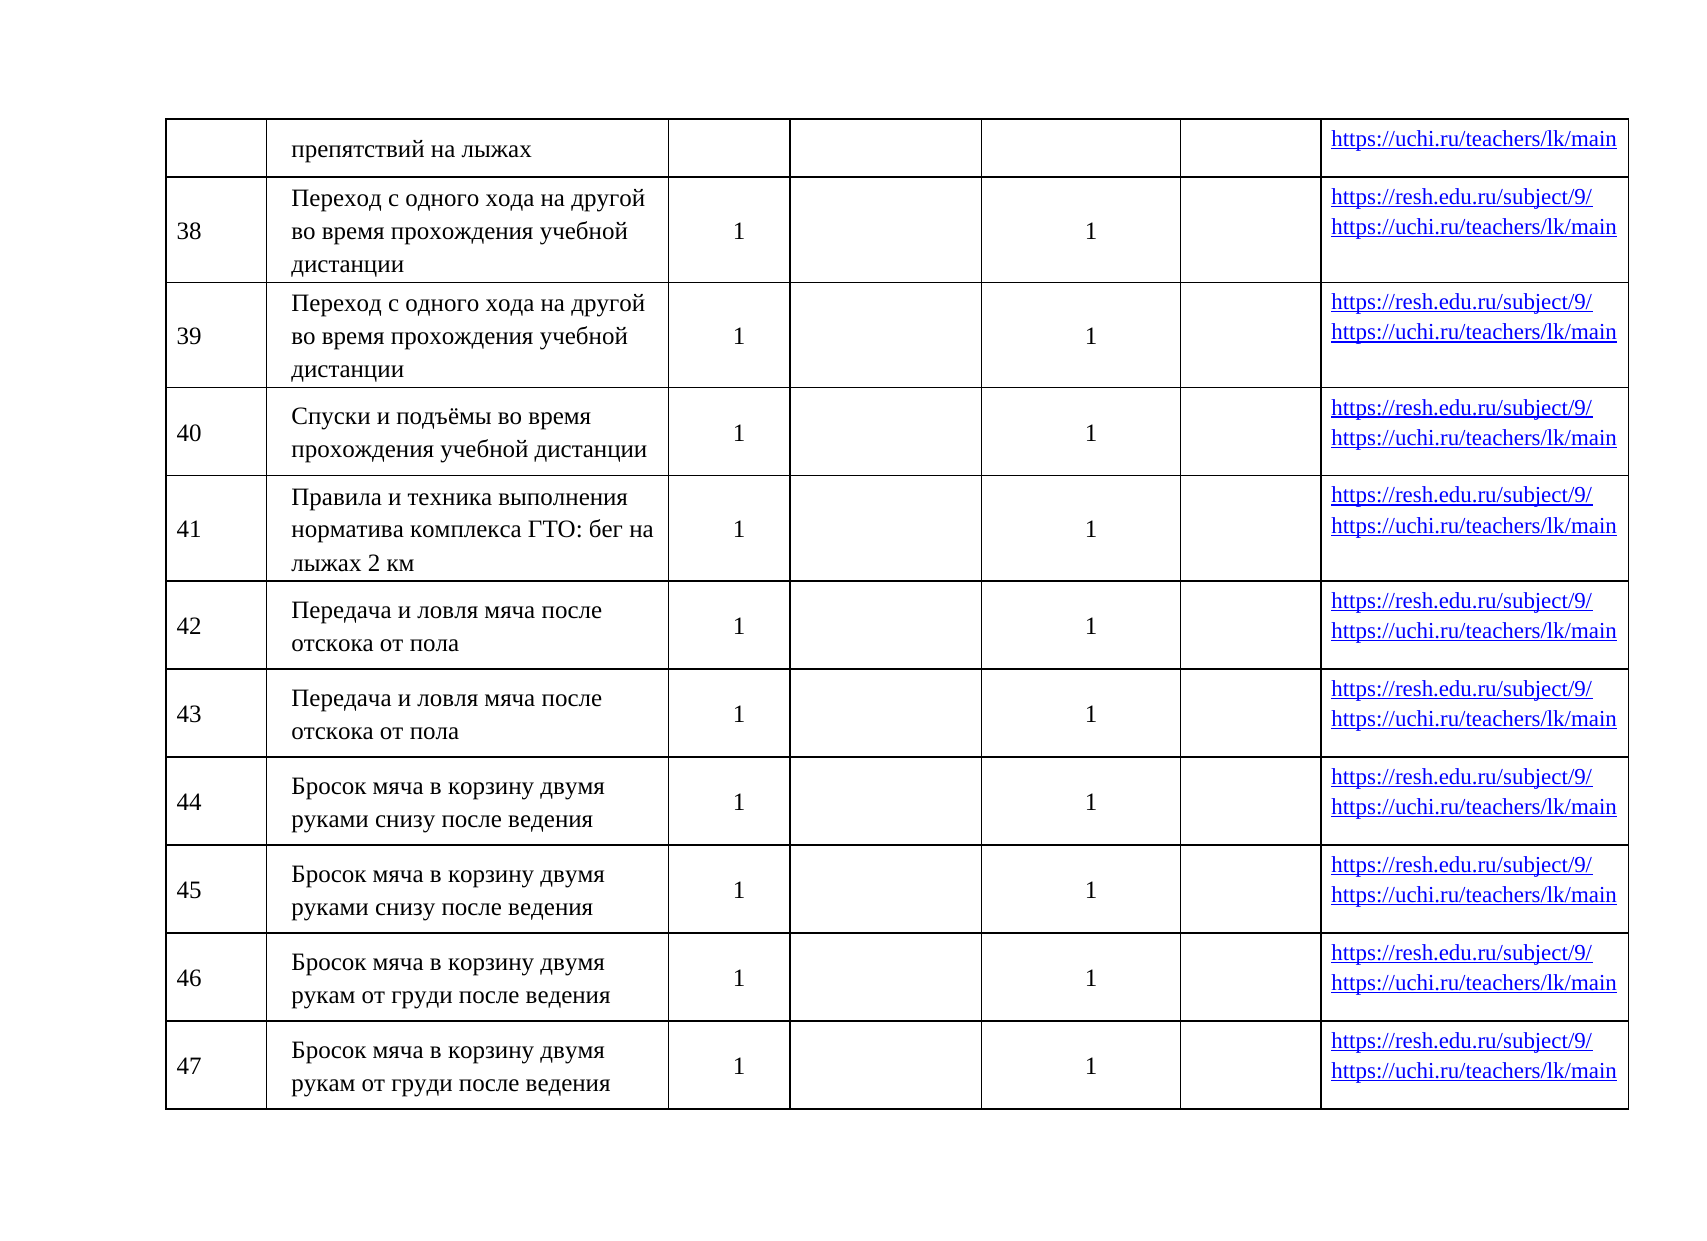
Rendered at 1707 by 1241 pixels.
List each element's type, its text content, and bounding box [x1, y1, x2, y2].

table_cell 38 [167, 178, 266, 281]
table_cell 1 [982, 1022, 1180, 1108]
table_cell 40 [167, 388, 266, 475]
table_cell 1 [982, 934, 1180, 1020]
table_cell 43 [167, 670, 266, 756]
table_cell Переход с одного хода на другой во время прохождения учебной дистанции [267, 283, 668, 387]
table_cell [1181, 846, 1320, 932]
table_cell 1 [982, 120, 1180, 176]
table_cell [791, 388, 981, 475]
table_cell Передача и ловля мяча после отскока от пола [267, 670, 668, 756]
table_cell 1 [982, 758, 1180, 844]
table_cell Бросок мяча в корзину двумя рукам от груди после ведения [267, 934, 668, 1020]
table_cell [1181, 388, 1320, 475]
table_cell 1 [982, 283, 1180, 387]
table_cell [791, 934, 981, 1020]
table_cell 1 [669, 758, 789, 844]
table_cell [267, 120, 668, 176]
table_cell 47 [167, 1022, 266, 1108]
table_cell [791, 670, 981, 756]
table_cell 1 [669, 1022, 789, 1108]
table_cell [791, 476, 981, 580]
table_cell Спуски и подъёмы во время прохождения учебной дистанции [267, 388, 668, 475]
table_cell https://resh.edu.ru/subject/9/ https://uchi.ru/teachers/lk/main [1322, 388, 1628, 475]
table_cell https://resh.edu.ru/subject/9/ https://uchi.ru/teachers/lk/main [1322, 476, 1628, 580]
table_cell [791, 1022, 981, 1108]
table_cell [1322, 1022, 1628, 1108]
table_cell Передача и ловля мяча после отскока от пола [267, 582, 668, 668]
table_cell 1 [982, 846, 1180, 932]
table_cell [1322, 178, 1628, 281]
table_cell Бросок мяча в корзину двумя руками снизу после ведения [267, 846, 668, 932]
table_cell 1 [669, 934, 789, 1020]
table_cell [791, 120, 981, 176]
table_cell [1181, 670, 1320, 756]
table_cell [791, 283, 981, 387]
table_cell 41 [167, 476, 266, 580]
table_cell 45 [167, 846, 266, 932]
table_cell https://resh.edu.ru/subject/9/ https://uchi.ru/teachers/lk/main [1322, 582, 1628, 668]
table_cell 1 [669, 178, 789, 281]
table_cell 1 [982, 388, 1180, 475]
table_cell 46 [167, 934, 266, 1020]
table_cell 1 [669, 476, 789, 580]
table_cell 1 [669, 582, 789, 668]
table_cell 1 [669, 388, 789, 475]
table_cell [791, 758, 981, 844]
table_cell 1 [669, 283, 789, 387]
table_cell 1 [982, 178, 1180, 281]
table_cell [1322, 934, 1628, 1020]
table_cell [1181, 476, 1320, 580]
table_cell 1 [982, 476, 1180, 580]
table_cell 1 [982, 582, 1180, 668]
table_cell Бросок мяча в корзину двумя руками снизу после ведения [267, 758, 668, 844]
table_cell 44 [167, 758, 266, 844]
table_cell [1181, 283, 1320, 387]
table_cell [1181, 1022, 1320, 1108]
table_cell https://resh.edu.ru/subject/9/ https://uchi.ru/teachers/lk/main [1322, 846, 1628, 932]
table_cell [1181, 120, 1320, 176]
table_cell 1 [669, 120, 789, 176]
table_cell [1181, 178, 1320, 281]
table_cell Переход с одного хода на другой во время прохождения учебной дистанции [267, 178, 668, 281]
table_cell 1 [982, 670, 1180, 756]
table_cell [1181, 758, 1320, 844]
table_cell https://resh.edu.ru/subject/9/ https://uchi.ru/teachers/lk/main [1322, 670, 1628, 756]
table_cell [791, 178, 981, 281]
table_cell Бросок мяча в корзину двумя рукам от груди после ведения [267, 1022, 668, 1108]
table_cell 42 [167, 582, 266, 668]
table_cell 1 [669, 670, 789, 756]
table_cell Правила и техника выполнения норматива комплекса ГТО: бег на лыжах 2 км [267, 476, 668, 580]
table_cell [791, 846, 981, 932]
table_cell 1 [669, 846, 789, 932]
table_cell [791, 582, 981, 668]
table_cell https://resh.edu.ru/subject/9/ https://uchi.ru/teachers/lk/main [1322, 758, 1628, 844]
table_cell 39 [167, 283, 266, 387]
table_cell 37 [167, 120, 266, 176]
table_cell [1322, 120, 1628, 176]
table_cell https://resh.edu.ru/subject/9/ https://uchi.ru/teachers/lk/main [1322, 283, 1628, 387]
table_cell [1181, 934, 1320, 1020]
table_cell [1181, 582, 1320, 668]
